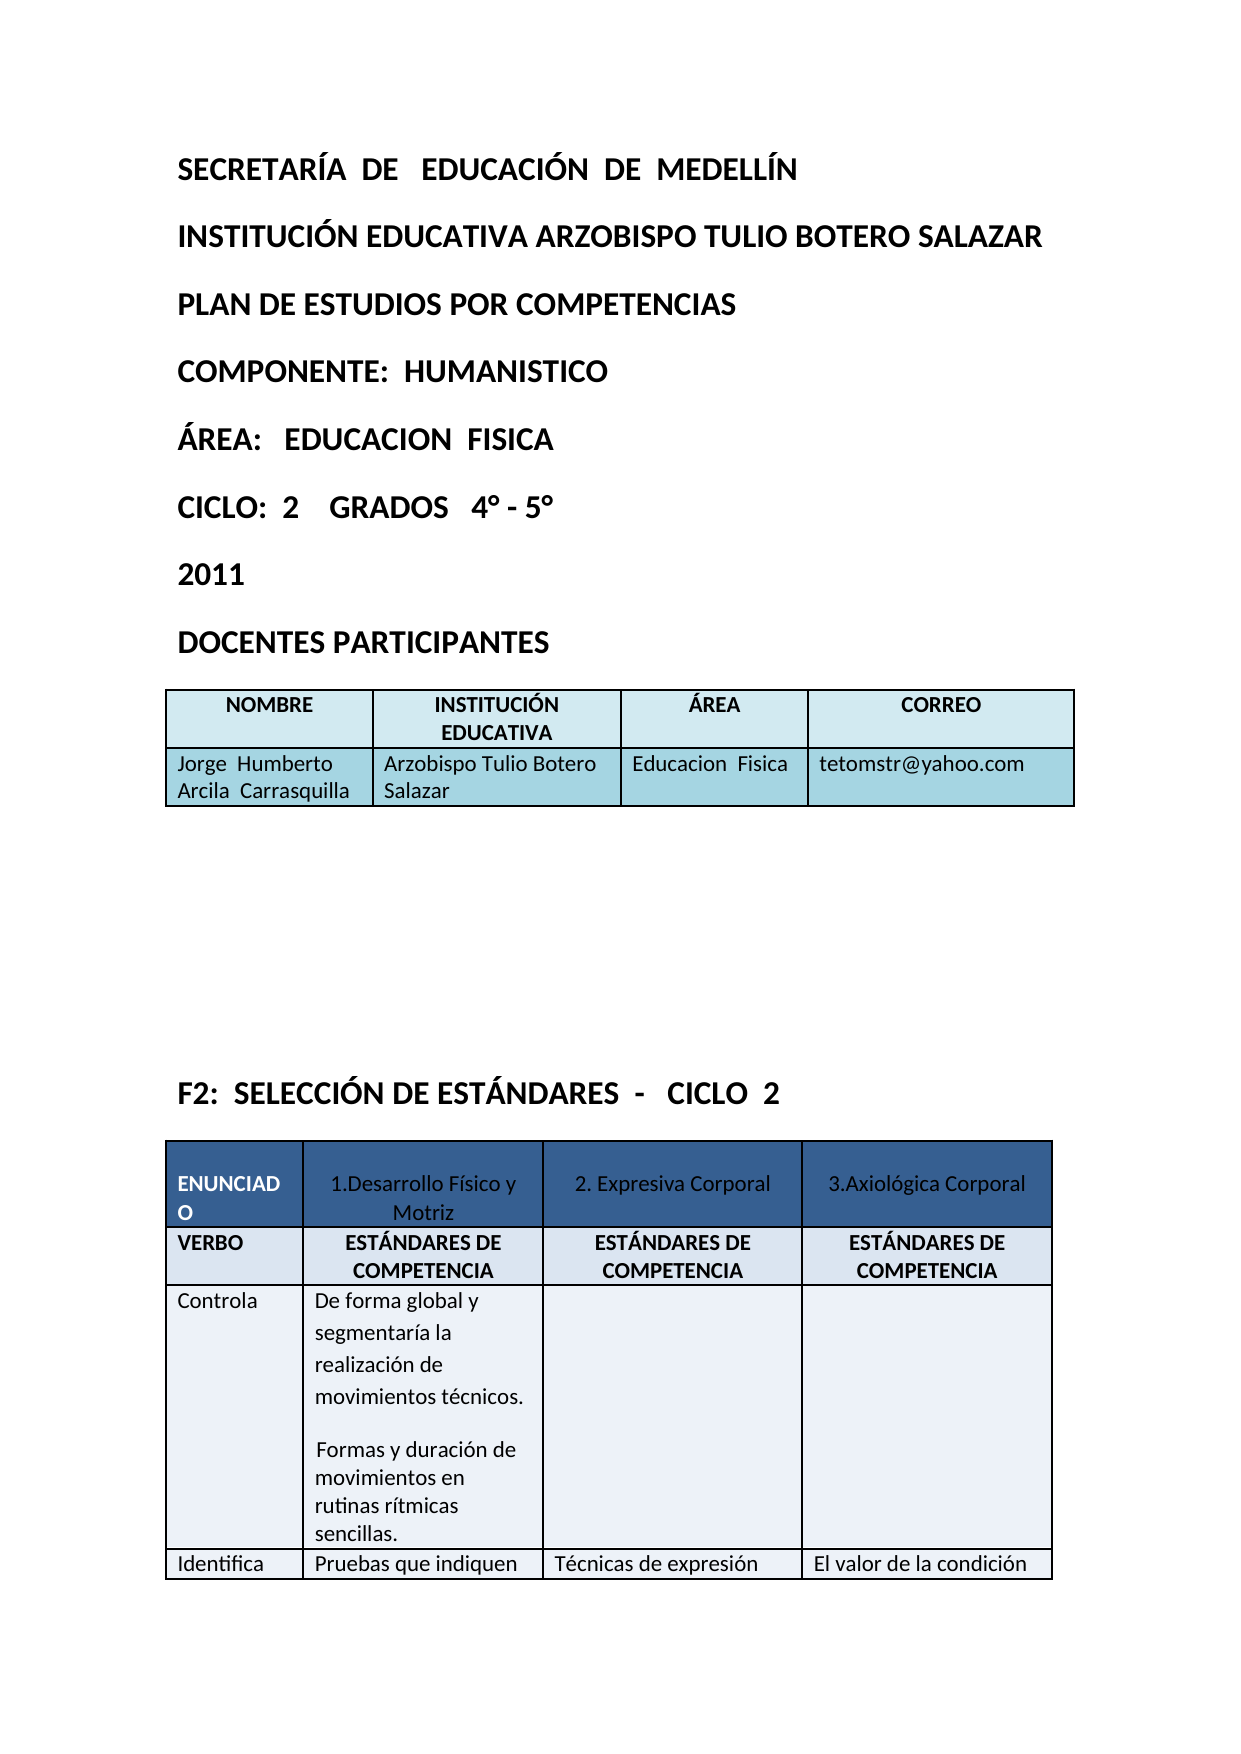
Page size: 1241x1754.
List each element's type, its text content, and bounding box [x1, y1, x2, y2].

table_cell ESTÁNDARES DE COMPETENCIA [304, 1228, 542, 1284]
table_cell De forma global y segmentaría la realización de movimientos técnicos. Formas y duración de movimientos en rutinas rítmicas sencillas. [304, 1286, 542, 1547]
table_cell Identifica [167, 1550, 302, 1578]
table_header ENUNCIADO [167, 1142, 302, 1226]
table_cell Educacion Fisica [622, 749, 807, 805]
table_header NOMBRE [167, 691, 372, 747]
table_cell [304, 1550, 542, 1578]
text INSTITUCIÓN EDUCATIVA ARZOBISPO TULIO BOTERO SALAZAR [177, 215, 1063, 256]
table_header ÁREA [622, 691, 807, 747]
table_cell [803, 1286, 1051, 1547]
table_cell [544, 1286, 801, 1547]
table_header 1.Desarrollo Físico y Motriz [304, 1142, 542, 1226]
text 2011 [177, 553, 1063, 594]
table_cell ESTÁNDARES DE COMPETENCIA [544, 1228, 801, 1284]
text SECRETARÍA DE EDUCACIÓN DE MEDELLÍN [177, 148, 1063, 188]
table_cell ESTÁNDARES DE COMPETENCIA [803, 1228, 1051, 1284]
text F2: SELECCIÓN DE ESTÁNDARES - CICLO 2 [177, 1072, 1063, 1113]
table_cell tetomstr@yahoo.com [809, 749, 1073, 805]
text ÁREA: EDUCACION FISICA [177, 418, 1063, 459]
table_cell Arzobispo Tulio Botero Salazar [374, 749, 620, 805]
text DOCENTES PARTICIPANTES [177, 621, 1063, 662]
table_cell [544, 1550, 801, 1578]
table_header 2. Expresiva Corporal [544, 1142, 801, 1226]
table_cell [803, 1550, 1051, 1578]
table_header 3.Axiológica Corporal [803, 1142, 1051, 1226]
text PLAN DE ESTUDIOS POR COMPETENCIAS [177, 283, 1063, 323]
table_cell Jorge Humberto Arcila Carrasquilla [167, 749, 372, 805]
table_header INSTITUCIÓN EDUCATIVA [374, 691, 620, 747]
text CICLO: 2 GRADOS 4° - 5° [177, 486, 1063, 526]
table_header CORREO [809, 691, 1073, 747]
text COMPONENTE: HUMANISTICO [177, 350, 1063, 391]
table_cell Controla [167, 1286, 302, 1547]
table_cell VERBO [167, 1228, 302, 1284]
